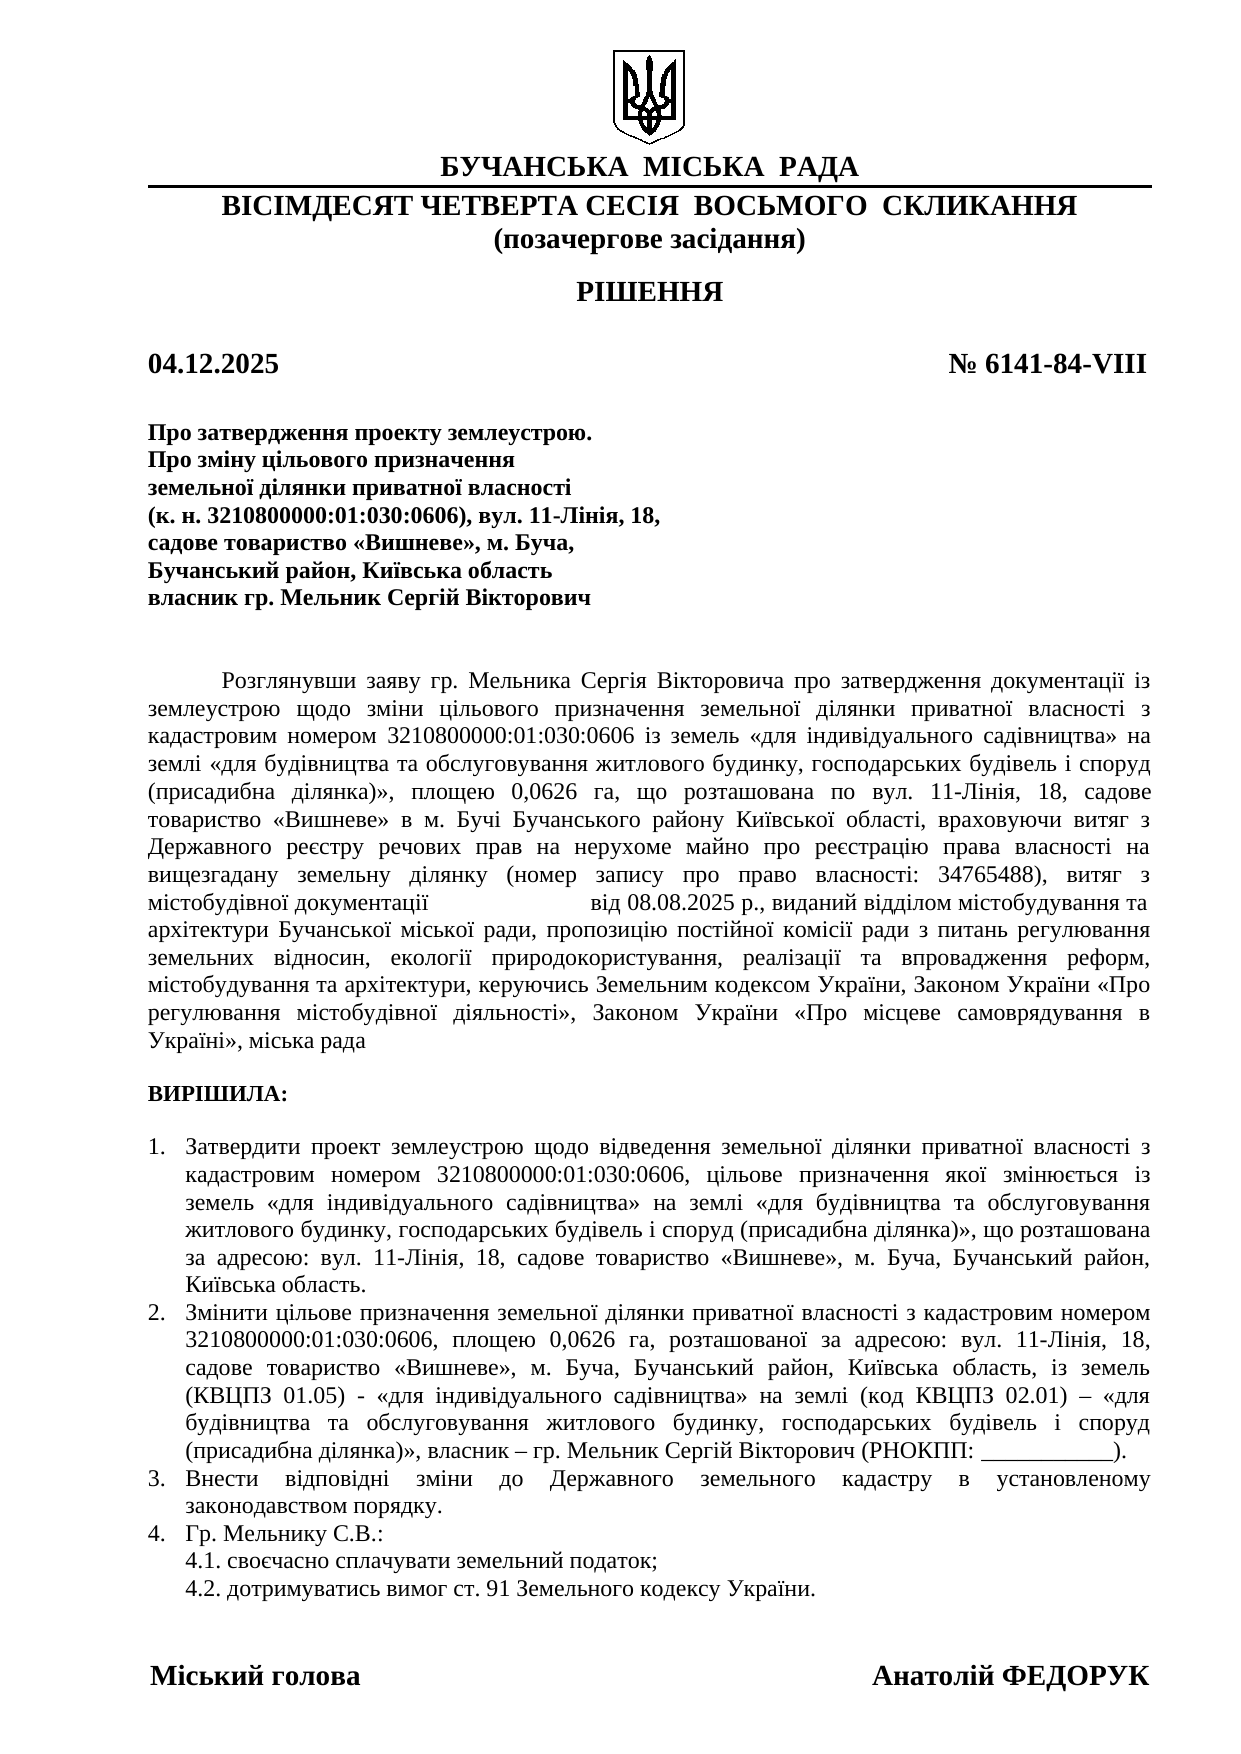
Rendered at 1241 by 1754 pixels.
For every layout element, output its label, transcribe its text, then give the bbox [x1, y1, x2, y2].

text Міський голова Анатолій ФЕДОРУК [148, 1658, 1152, 1691]
list Гр. Мельнику С.В.: [148, 1519, 1152, 1546]
list Змінити цільове призначення земельної ділянки приватної власності з кадастровим номером 3210800000:01:030:0606, площею 0,0626 га, розташованої за адресою: вул. 11-Лінія, 18, садове товариство «Вишневе», м. Буча, Бучанський район, Київська область, із земель (КВЦПЗ 01.05) - «для індивідуального садівництва» на землі (код КВЦПЗ 02.01) – «для будівництва та обслуговування житлового будинку, господарських будівель і споруд (присадибна ділянка)», власник – гр. Мельник Сергій Вікторович (РНОКПП: ___________). [148, 1298, 1152, 1463]
text Про зміну цільового призначення [148, 445, 1152, 473]
text 04.12.2025 № 6141-84-VIII [148, 346, 1152, 379]
text садове товариство «Вишневе», м. Буча, [148, 528, 1152, 556]
text Бучанський район, Київська область [148, 556, 1152, 583]
list Затвердити проект землеустрою щодо відведення земельної ділянки приватної власності з кадастровим номером 3210800000:01:030:0606, цільове призначення якої змінюється із земель «для індивідуального садівництва» на землі «для будівництва та обслуговування житлового будинку, господарських будівель і споруд (присадибна ділянка)», що розташована за адресою: вул. 11-Лінія, 18, садове товариство «Вишневе», м. Буча, Бучанський район, Київська область. [148, 1132, 1152, 1298]
text БУЧАНСЬКА МІСЬКА РАДА [148, 149, 1152, 185]
text РІШЕННЯ [148, 274, 1152, 308]
text (к. н. 3210800000:01:030:0606), вул. 11-Лінія, 18, [148, 501, 1152, 528]
text ВІСІМДЕСЯТ ЧЕТВЕРТА СЕСІЯ ВОСЬМОГО СКЛИКАННЯ [148, 188, 1152, 221]
text (позачергове засідання) [148, 221, 1152, 255]
text власник гр. Мельник Сергій Вікторович [148, 583, 1152, 611]
text Про затвердження проекту землеустрою. [148, 418, 1152, 445]
text ВИРІШИЛА: [148, 1079, 1152, 1106]
list 4.2. дотримуватись вимог ст. 91 Земельного кодексу України. [185, 1574, 1152, 1602]
text Розглянувши заяву гр. Мельника Сергія Вікторовича про затвердження документації із землеустрою щодо зміни цільового призначення земельної ділянки приватної власності з кадастровим номером 3210800000:01:030:0606 із земель «для індивідуального садівництва» на землі «для будівництва та обслуговування житлового будинку, господарських будівель і споруд (присадибна ділянка)», площею 0,0626 га, що розташована по вул. 11-Лінія, 18, садове товариство «Вишневе» в м. Бучі Бучанського району Київської області, враховуючи витяг з Державного реєстру речових прав на нерухоме майно про реєстрацію права власності на вищезгадану земельну ділянку (номер запису про право власності: 34765488), витяг з містобудівної документації від 08.08.2025 р., виданий відділом містобудування та архітектури Бучанської міської ради, пропозицію постійної комісії ради з питань регулювання земельних відносин, екології природокористування, реалізації та впровадження реформ, містобудування та архітектури, керуючись Земельним кодексом України, Законом України «Про регулювання містобудівної діяльності», Законом України «Про місцеве самоврядування в Україні», міська рада [148, 666, 1152, 1053]
list Внести відповідні зміни до Державного земельного кадастру в установленому законодавством порядку. [148, 1463, 1152, 1519]
text земельної ділянки приватної власності [148, 473, 1152, 501]
list 4.1. своєчасно сплачувати земельний податок; [185, 1546, 1152, 1574]
